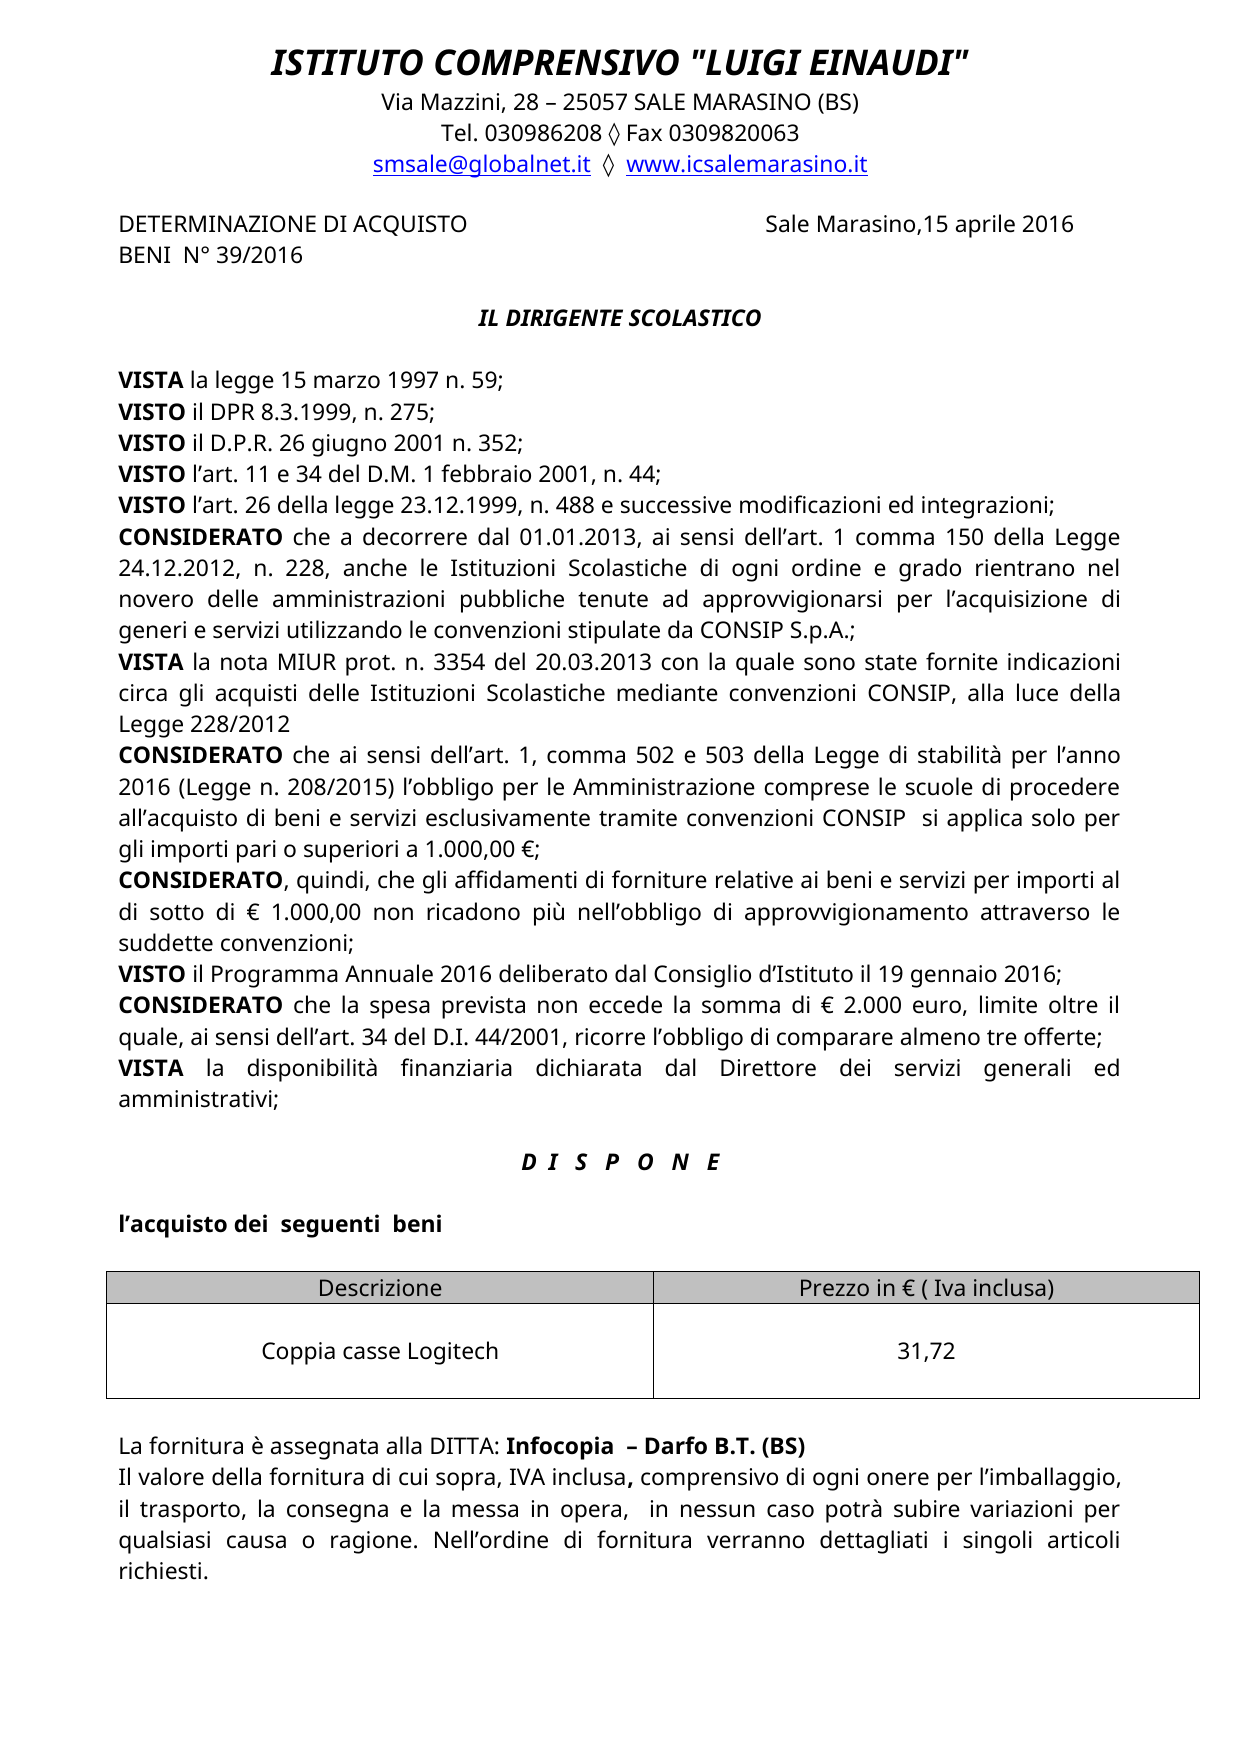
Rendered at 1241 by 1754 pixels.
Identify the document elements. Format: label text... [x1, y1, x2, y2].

text VISTO l’art. 26 della legge 23.12.1999, n. 488 e successive modificazioni ed integrazioni; [118, 489, 1122, 521]
text CONSIDERATO che la spesa prevista non eccede la somma di € 2.000 euro, limite oltre il quale, ai sensi dell’art. 34 del D.I. 44/2001, ricorre l’obbligo di comparare almeno tre offerte; [118, 989, 1122, 1052]
text VISTA la nota MIUR prot. n. 3354 del 20.03.2013 con la quale sono state fornite indicazioni circa gli acquisti delle Istituzioni Scolastiche mediante convenzioni CONSIP, alla luce della Legge 228/2012 [118, 646, 1122, 739]
table_header Descrizione [107, 1272, 653, 1303]
text La fornitura è assegnata alla DITTA: Infocopia – Darfo B.T. (BS) [118, 1430, 1122, 1461]
text DETERMINAZIONE DI ACQUISTO Sale Marasino,15 aprile 2016 [118, 208, 1122, 239]
text IL DIRIGENTE SCOLASTICO [118, 302, 1122, 333]
text Via Mazzini, 28 – 25057 SALE MARASINO (BS) [118, 86, 1122, 117]
text VISTO il D.P.R. 26 giugno 2001 n. 352; [118, 427, 1122, 458]
text VISTA la disponibilità finanziaria dichiarata dal Direttore dei servizi generali ed amministrativi; [118, 1052, 1122, 1114]
text l’acquisto dei seguenti beni [118, 1208, 1122, 1239]
text CONSIDERATO, quindi, che gli affidamenti di forniture relative ai beni e servizi per importi al di sotto di € 1.000,00 non ricadono più nell’obbligo di approvvigionamento attraverso le suddette convenzioni; [118, 864, 1122, 958]
text BENI N° 39/2016 [118, 239, 1122, 271]
text CONSIDERATO che a decorrere dal 01.01.2013, ai sensi dell’art. 1 comma 150 della Legge 24.12.2012, n. 228, anche le Istituzioni Scolastiche di ogni ordine e grado rientrano nel novero delle amministrazioni pubbliche tenute ad approvvigionarsi per l’acquisizione di generi e servizi utilizzando le convenzioni stipulate da CONSIP S.p.A.; [118, 521, 1122, 646]
text CONSIDERATO che ai sensi dell’art. 1, comma 502 e 503 della Legge di stabilità per l’anno 2016 (Legge n. 208/2015) l’obbligo per le Amministrazione comprese le scuole di procedere all’acquisto di beni e servizi esclusivamente tramite convenzioni CONSIP si applica solo per gli importi pari o superiori a 1.000,00 €; [118, 739, 1122, 864]
text D I S P O N E [118, 1146, 1122, 1177]
text ISTITUTO COMPRENSIVO "LUIGI EINAUDI" [118, 37, 1122, 86]
text VISTA la legge 15 marzo 1997 n. 59; [118, 364, 1122, 396]
text VISTO il DPR 8.3.1999, n. 275; [118, 396, 1122, 427]
text Tel. 030986208 ◊ Fax 0309820063 [118, 117, 1122, 148]
table_cell 31,72 [654, 1304, 1199, 1398]
text VISTO il Programma Annuale 2016 deliberato dal Consiglio d’Istituto il 19 gennaio 2016; [118, 958, 1122, 989]
table_header Prezzo in € ( Iva inclusa) [654, 1272, 1199, 1303]
text Il valore della fornitura di cui sopra, IVA inclusa, comprensivo di ogni onere per l’imballaggio, il trasporto, la consegna e la messa in opera, in nessun caso potrà subire variazioni per qualsiasi causa o ragione. Nell’ordine di fornitura verranno dettagliati i singoli articoli richiesti. [118, 1461, 1122, 1586]
table_cell Coppia casse Logitech [107, 1304, 653, 1398]
text smsale@globalnet.it ◊ www.icsalemarasino.it [118, 148, 1122, 179]
text VISTO l’art. 11 e 34 del D.M. 1 febbraio 2001, n. 44; [118, 458, 1122, 489]
